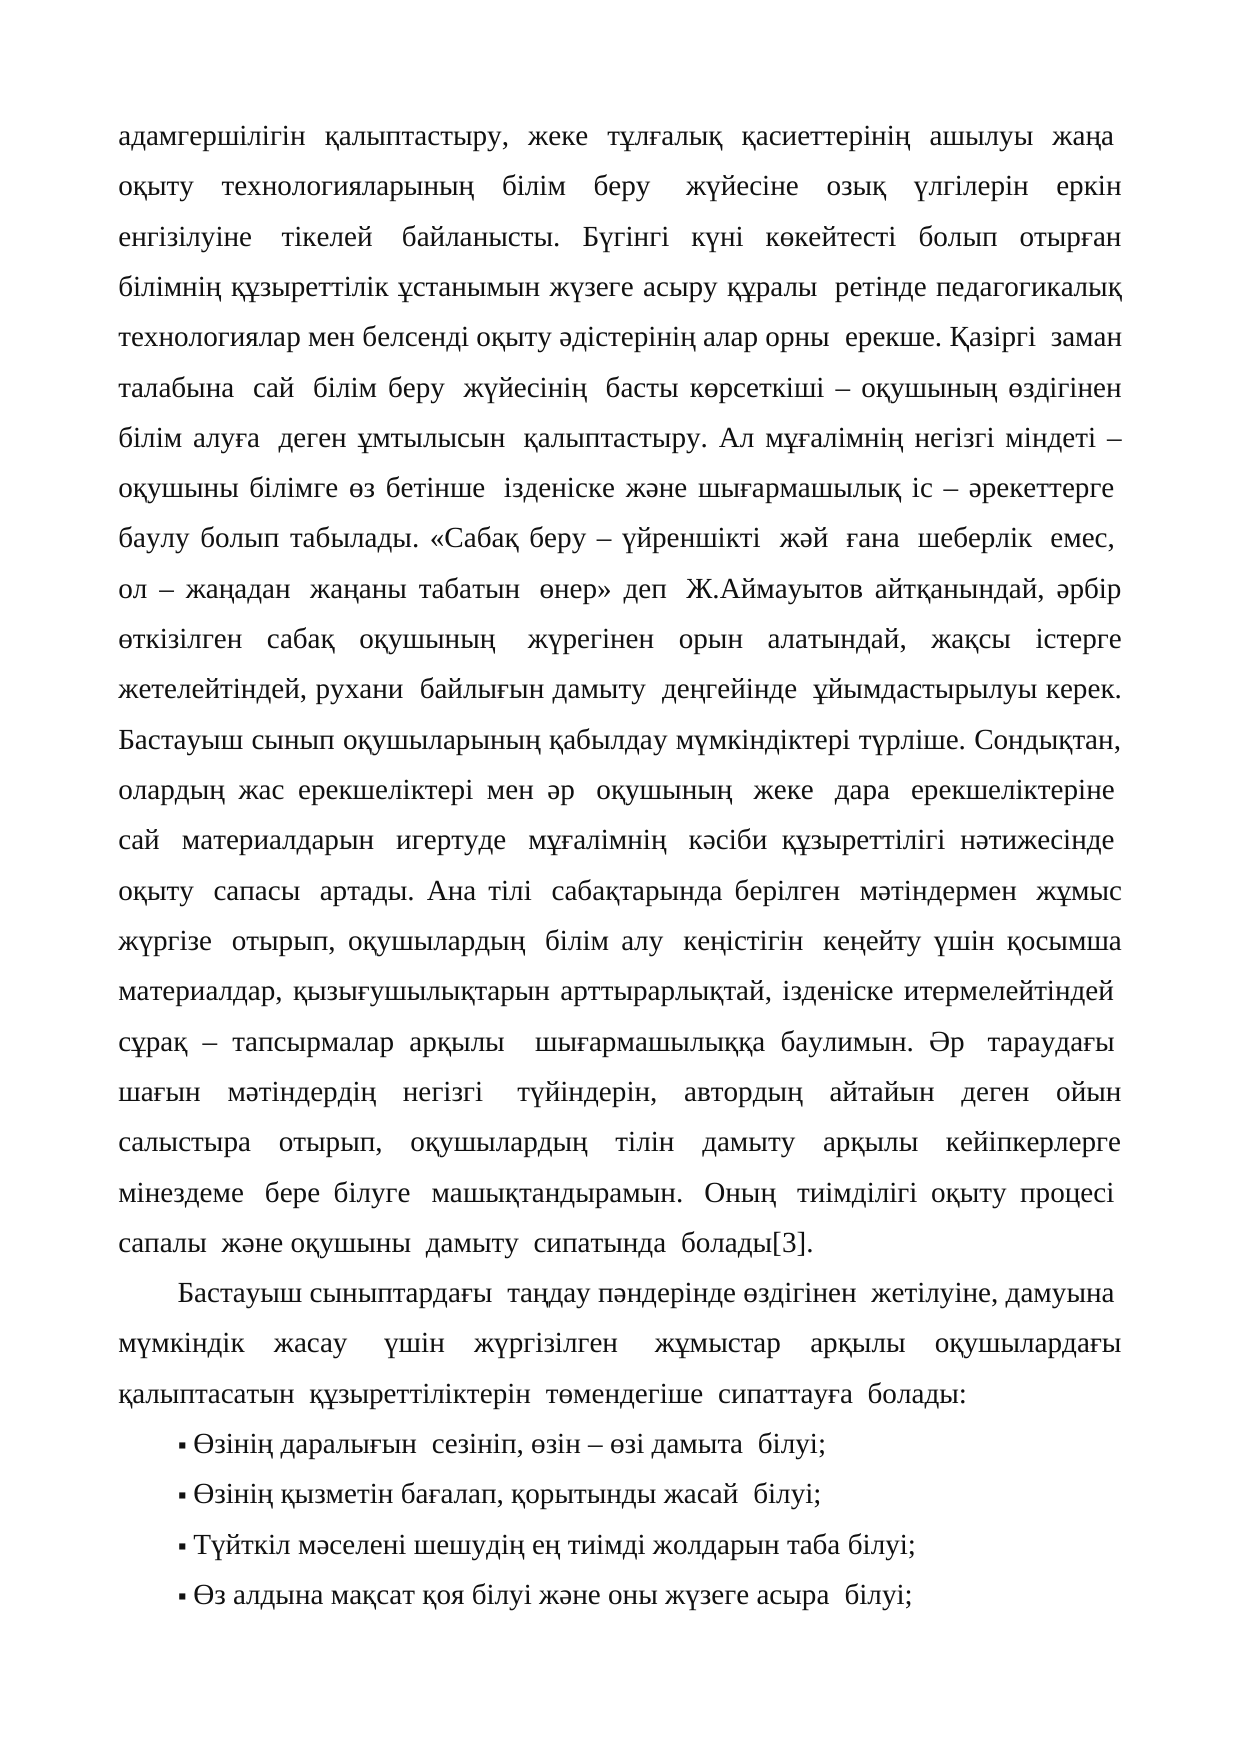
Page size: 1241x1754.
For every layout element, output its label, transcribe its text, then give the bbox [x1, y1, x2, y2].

list Түйткіл мәселені шешудің ең тиімді жолдарын таба білуі; [118, 1527, 1122, 1560]
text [118, 118, 1122, 1258]
list Өзінің қызметін бағалап, қорытынды жасай білуі; [118, 1477, 1122, 1510]
list Өз алдына мақсат қоя білуі және оны жүзеге асыра білуі; [118, 1577, 1122, 1611]
text Бастауыш сыныптардағы таңдау пәндерінде өздігінен жетілуіне, дамуына мүмкіндік жасау үшін жүргізілген жұмыстар арқылы оқушылардағы қалыптасатын құзыреттіліктерін төмендегіше сипаттауға болады: [118, 1275, 1122, 1409]
list Өзінің даралығын сезініп, өзін – өзі дамыта білуі; [118, 1426, 1122, 1460]
